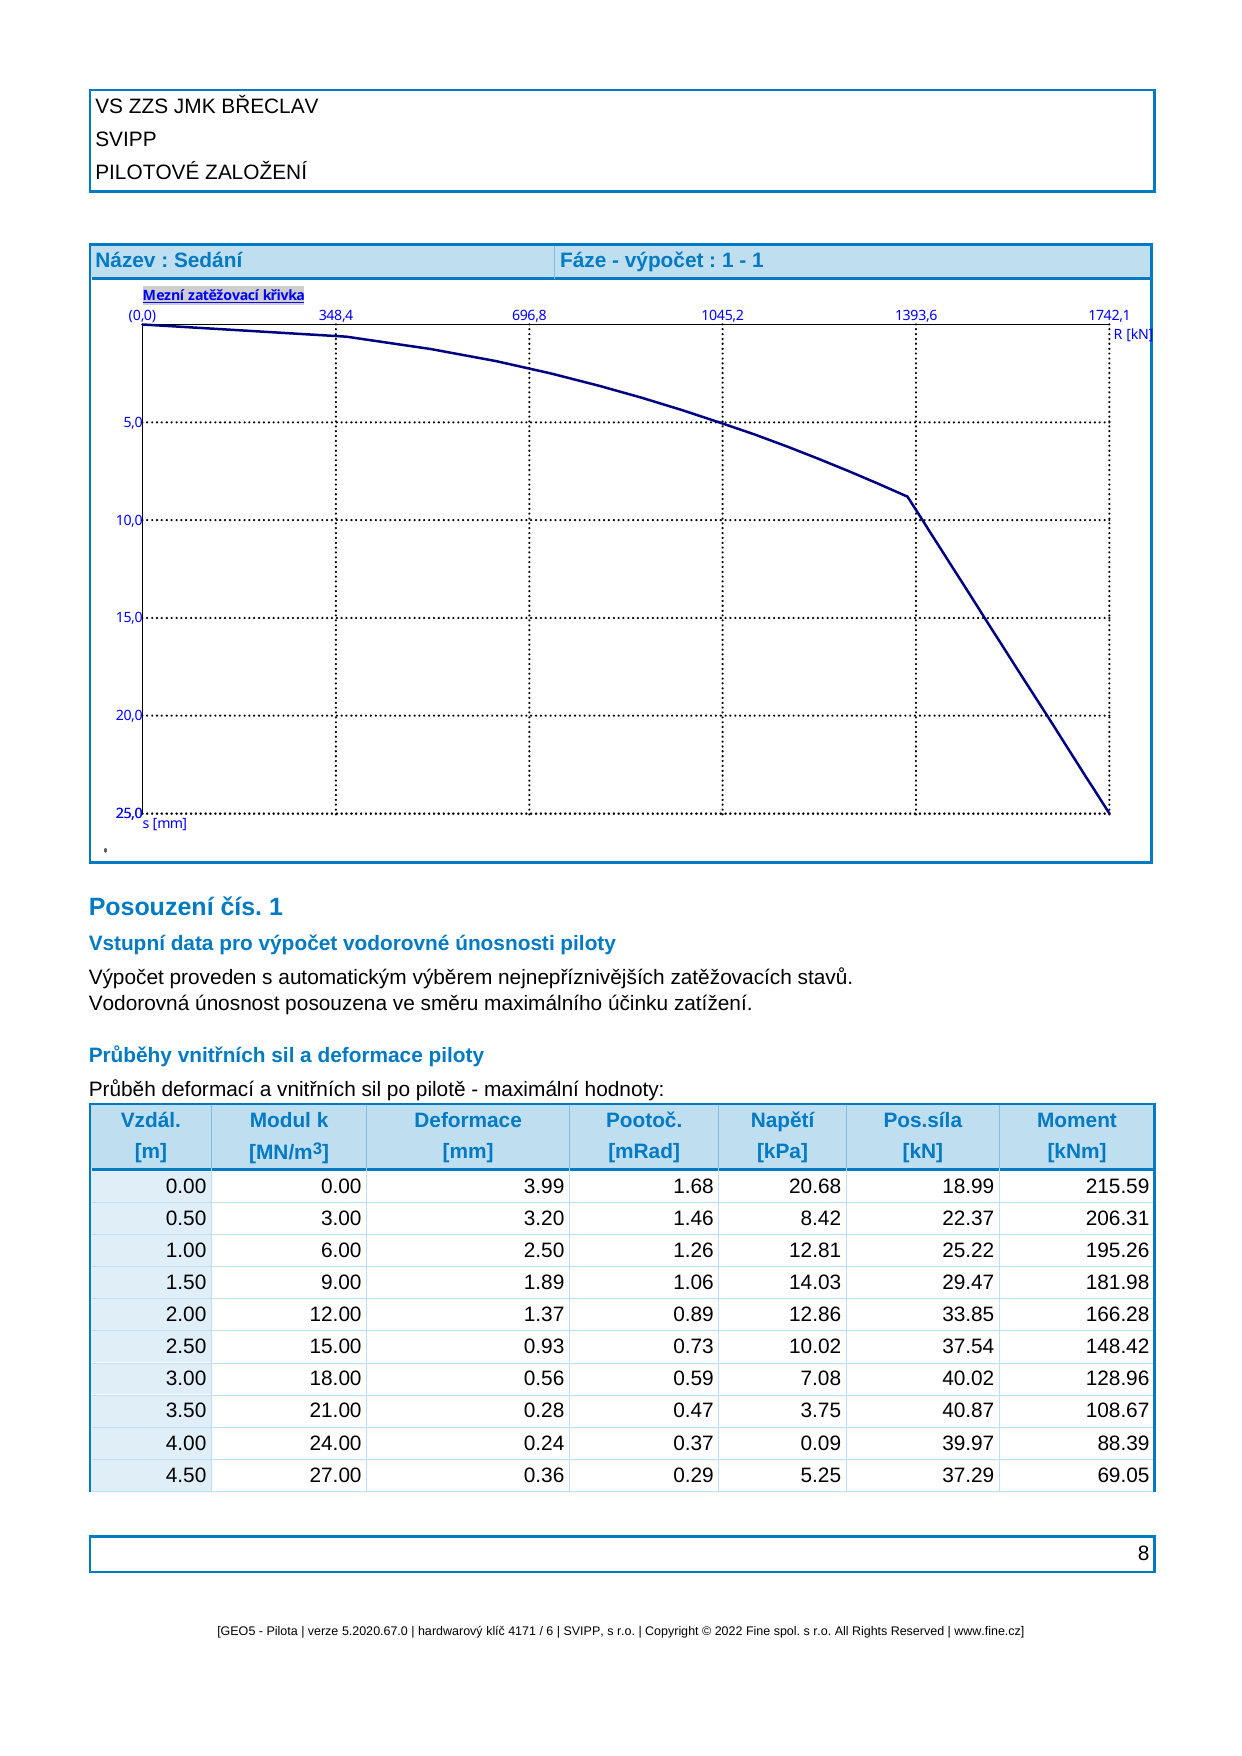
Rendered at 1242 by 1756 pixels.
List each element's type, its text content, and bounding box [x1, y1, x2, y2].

table_cell 3.00 [212, 1203, 366, 1234]
table_cell 39.97 [847, 1428, 999, 1459]
table_cell 4.00 [91, 1428, 211, 1459]
table_cell 181.98 [1000, 1267, 1153, 1298]
table_cell 40.87 [847, 1396, 999, 1427]
table_cell [kN] [847, 1136, 999, 1168]
table_cell 18.00 [212, 1364, 366, 1394]
table_cell 37.29 [847, 1460, 999, 1491]
table_header Moment [1000, 1105, 1153, 1136]
table_cell 0.28 [367, 1396, 569, 1427]
table_cell 128.96 [1000, 1364, 1153, 1394]
table_header Fáze - výpočet : 1 - 1 [555, 246, 1150, 277]
table_header Název : Sedání [91, 246, 554, 277]
table_cell 166.28 [1000, 1299, 1153, 1330]
table_cell 18.99 [847, 1171, 999, 1202]
table_cell 8.42 [719, 1203, 846, 1234]
table_cell 3.99 [367, 1171, 569, 1202]
table_cell 14.03 [719, 1267, 846, 1298]
table_cell 2.50 [367, 1235, 569, 1266]
table_cell 29.47 [847, 1267, 999, 1298]
table_cell 2.00 [91, 1299, 211, 1330]
text Vstupní data pro výpočet vodorovné únosnosti piloty [88, 931, 1153, 955]
table_cell 1.46 [570, 1203, 718, 1234]
table_cell 0.37 [570, 1428, 718, 1459]
table_cell 0.56 [367, 1364, 569, 1394]
table_cell 0.73 [570, 1331, 718, 1362]
table_header Pootoč. [570, 1105, 718, 1136]
table_cell 7.08 [719, 1364, 846, 1394]
table_cell 0.00 [91, 1169, 211, 1202]
table_cell 9.00 [212, 1267, 366, 1298]
table_cell 148.42 [1000, 1331, 1153, 1362]
text Výpočet proveden s automatickým výběrem nejnepříznivějších zatěžovacích stavů. [88, 965, 1153, 989]
table_cell 1.50 [91, 1267, 211, 1298]
table_cell [kPa] [719, 1136, 846, 1168]
table_header Vzdál. [91, 1105, 211, 1136]
text Průběh deformací a vnitřních sil po pilotě - maximální hodnoty: [88, 1077, 1153, 1101]
table_cell 195.26 [1000, 1235, 1153, 1266]
table_cell 2.50 [91, 1331, 211, 1362]
table_cell 22.37 [847, 1203, 999, 1234]
table_cell 3.20 [367, 1203, 569, 1234]
table_cell 0.36 [367, 1460, 569, 1491]
table_cell [MN/m3] [212, 1136, 366, 1168]
table_cell 1.68 [570, 1171, 718, 1202]
table_cell [mm] [367, 1136, 569, 1168]
table_cell 1.89 [367, 1267, 569, 1298]
table_cell 33.85 [847, 1299, 999, 1330]
table_cell 12.86 [719, 1299, 846, 1330]
table_header Pos.síla [847, 1105, 999, 1136]
table_cell 0.50 [91, 1203, 211, 1234]
table_cell 20.68 [719, 1171, 846, 1202]
table_cell 3.50 [91, 1396, 211, 1427]
table_cell 27.00 [212, 1460, 366, 1491]
table_cell 3.75 [719, 1396, 846, 1427]
table_cell [mRad] [570, 1136, 718, 1168]
table_cell 88.39 [1000, 1428, 1153, 1459]
table_cell 15.00 [212, 1331, 366, 1362]
text Vodorovná únosnost posouzena ve směru maximálního účinku zatížení. [88, 991, 1153, 1015]
table_cell 0.93 [367, 1331, 569, 1362]
table_cell 5.25 [719, 1460, 846, 1491]
table_cell 0.89 [570, 1299, 718, 1330]
text Posouzení čís. 1 [88, 891, 1153, 920]
table_cell 4.50 [91, 1460, 211, 1491]
table_header Napětí [719, 1105, 846, 1136]
table_cell 1.37 [367, 1299, 569, 1330]
table_cell 40.02 [847, 1364, 999, 1394]
table_cell 21.00 [212, 1396, 366, 1427]
table_header Deformace [367, 1105, 569, 1136]
table_cell 10.02 [719, 1331, 846, 1362]
table_cell 37.54 [847, 1331, 999, 1362]
table_cell [m] [91, 1136, 211, 1168]
table_cell 1.06 [570, 1267, 718, 1298]
table_cell 69.05 [1000, 1460, 1153, 1491]
table_cell 108.67 [1000, 1396, 1153, 1427]
table_cell 1.00 [91, 1235, 211, 1266]
table_header Modul k [212, 1105, 366, 1136]
table_cell 3.00 [91, 1364, 211, 1394]
table_cell 0.24 [367, 1428, 569, 1459]
table_cell [91, 278, 1150, 861]
table_cell 0.47 [570, 1396, 718, 1427]
table_cell 0.59 [570, 1364, 718, 1394]
table_cell 0.29 [570, 1460, 718, 1491]
table_cell 0.09 [719, 1428, 846, 1459]
table_cell 12.81 [719, 1235, 846, 1266]
table_cell [kNm] [1000, 1136, 1153, 1168]
table_cell 206.31 [1000, 1203, 1153, 1234]
table_cell 12.00 [212, 1299, 366, 1330]
table_cell 215.59 [1000, 1171, 1153, 1202]
table_cell 1.26 [570, 1235, 718, 1266]
table_cell 24.00 [212, 1428, 366, 1459]
table_cell 0.00 [212, 1171, 366, 1202]
text Průběhy vnitřních sil a deformace piloty [88, 1042, 1153, 1066]
table_cell 25.22 [847, 1235, 999, 1266]
table_cell 6.00 [212, 1235, 366, 1266]
